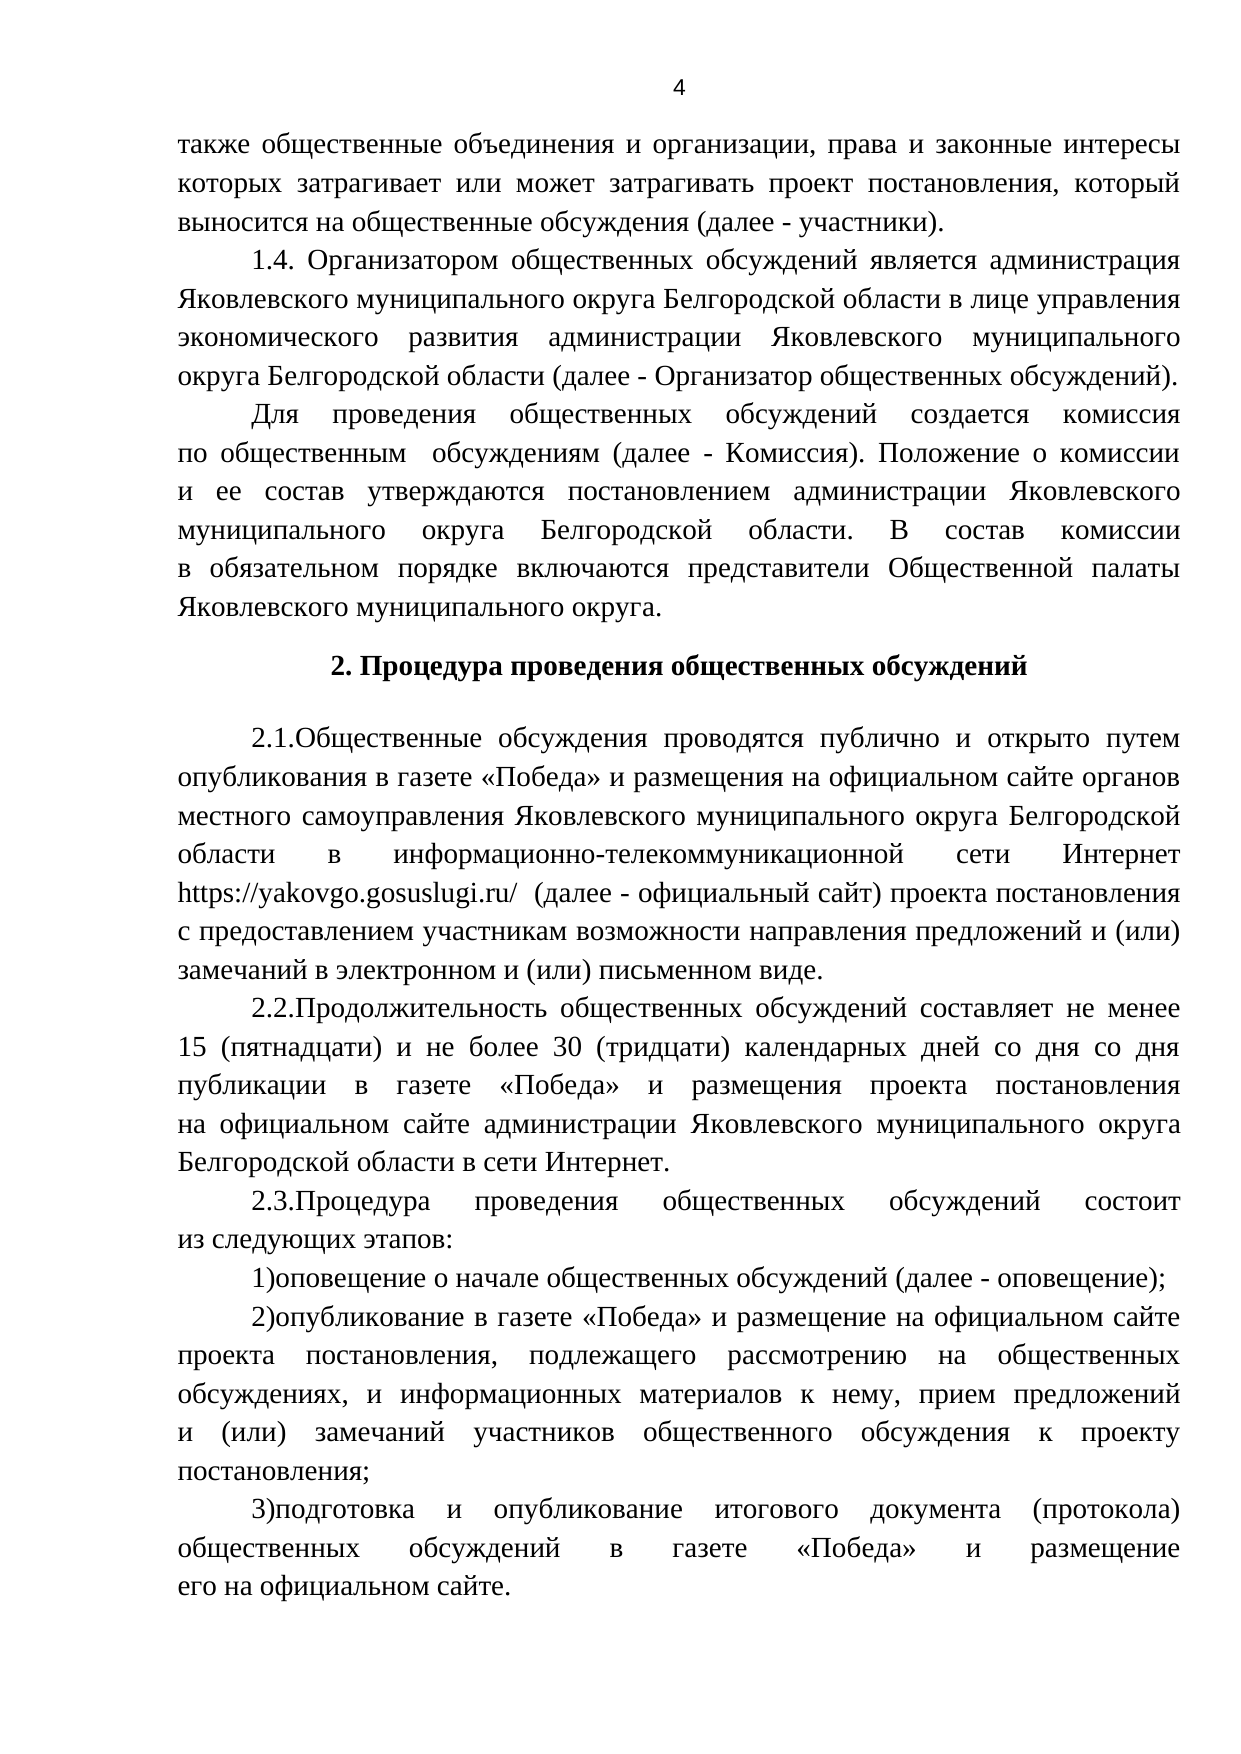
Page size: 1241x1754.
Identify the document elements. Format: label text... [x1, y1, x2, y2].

text 3)подготовка и опубликование итогового документа (протокола) общественных обсуждений в газете «Победа» и размещение его на официальном сайте. [177, 1491, 1181, 1602]
text Для проведения общественных обсуждений создается комиссия по общественным обсуждениям (далее - Комиссия). Положение о комиссии и ее состав утверждаются постановлением администрации Яковлевского муниципального округа Белгородской области. В состав комиссии в обязательном порядке включаются представители Общественной палаты Яковлевского муниципального округа. [177, 396, 1181, 623]
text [177, 127, 1181, 237]
title 2. Процедура проведения общественных обсуждений [177, 648, 1181, 682]
text 2.1.Общественные обсуждения проводятся публично и открыто путем опубликования в газете «Победа» и размещения на официальном сайте органов местного самоуправления Яковлевского муниципального округа Белгородской области в информационно-телекоммуникационной сети Интернет https://yakovgo.gosuslugi.ru/ (далее - официальный сайт) проекта постановления с предоставлением участникам возможности направления предложений и (или) замечаний в электронном и (или) письменном виде. [177, 721, 1181, 985]
text 1)оповещение о начале общественных обсуждений (далее - оповещение); [177, 1260, 1181, 1294]
text 2.2.Продолжительность общественных обсуждений составляет не менее 15 (пятнадцати) и не более 30 (тридцати) календарных дней со дня со дня публикации в газете «Победа» и размещения проекта постановления на официальном сайте администрации Яковлевского муниципального округа Белгородской области в сети Интернет. [177, 990, 1181, 1178]
text 2)опубликование в газете «Победа» и размещение на официальном сайте проекта постановления, подлежащего рассмотрению на общественных обсуждениях, и информационных материалов к нему, прием предложений и (или) замечаний участников общественного обсуждения к проекту постановления; [177, 1299, 1181, 1486]
text 2.3.Процедура проведения общественных обсуждений состоит из следующих этапов: [177, 1183, 1181, 1255]
text 1.4. Организатором общественных обсуждений является администрация Яковлевского муниципального округа Белгородской области в лице управления экономического развития администрации Яковлевского муниципального округа Белгородской области (далее - Организатор общественных обсуждений). [177, 242, 1181, 391]
